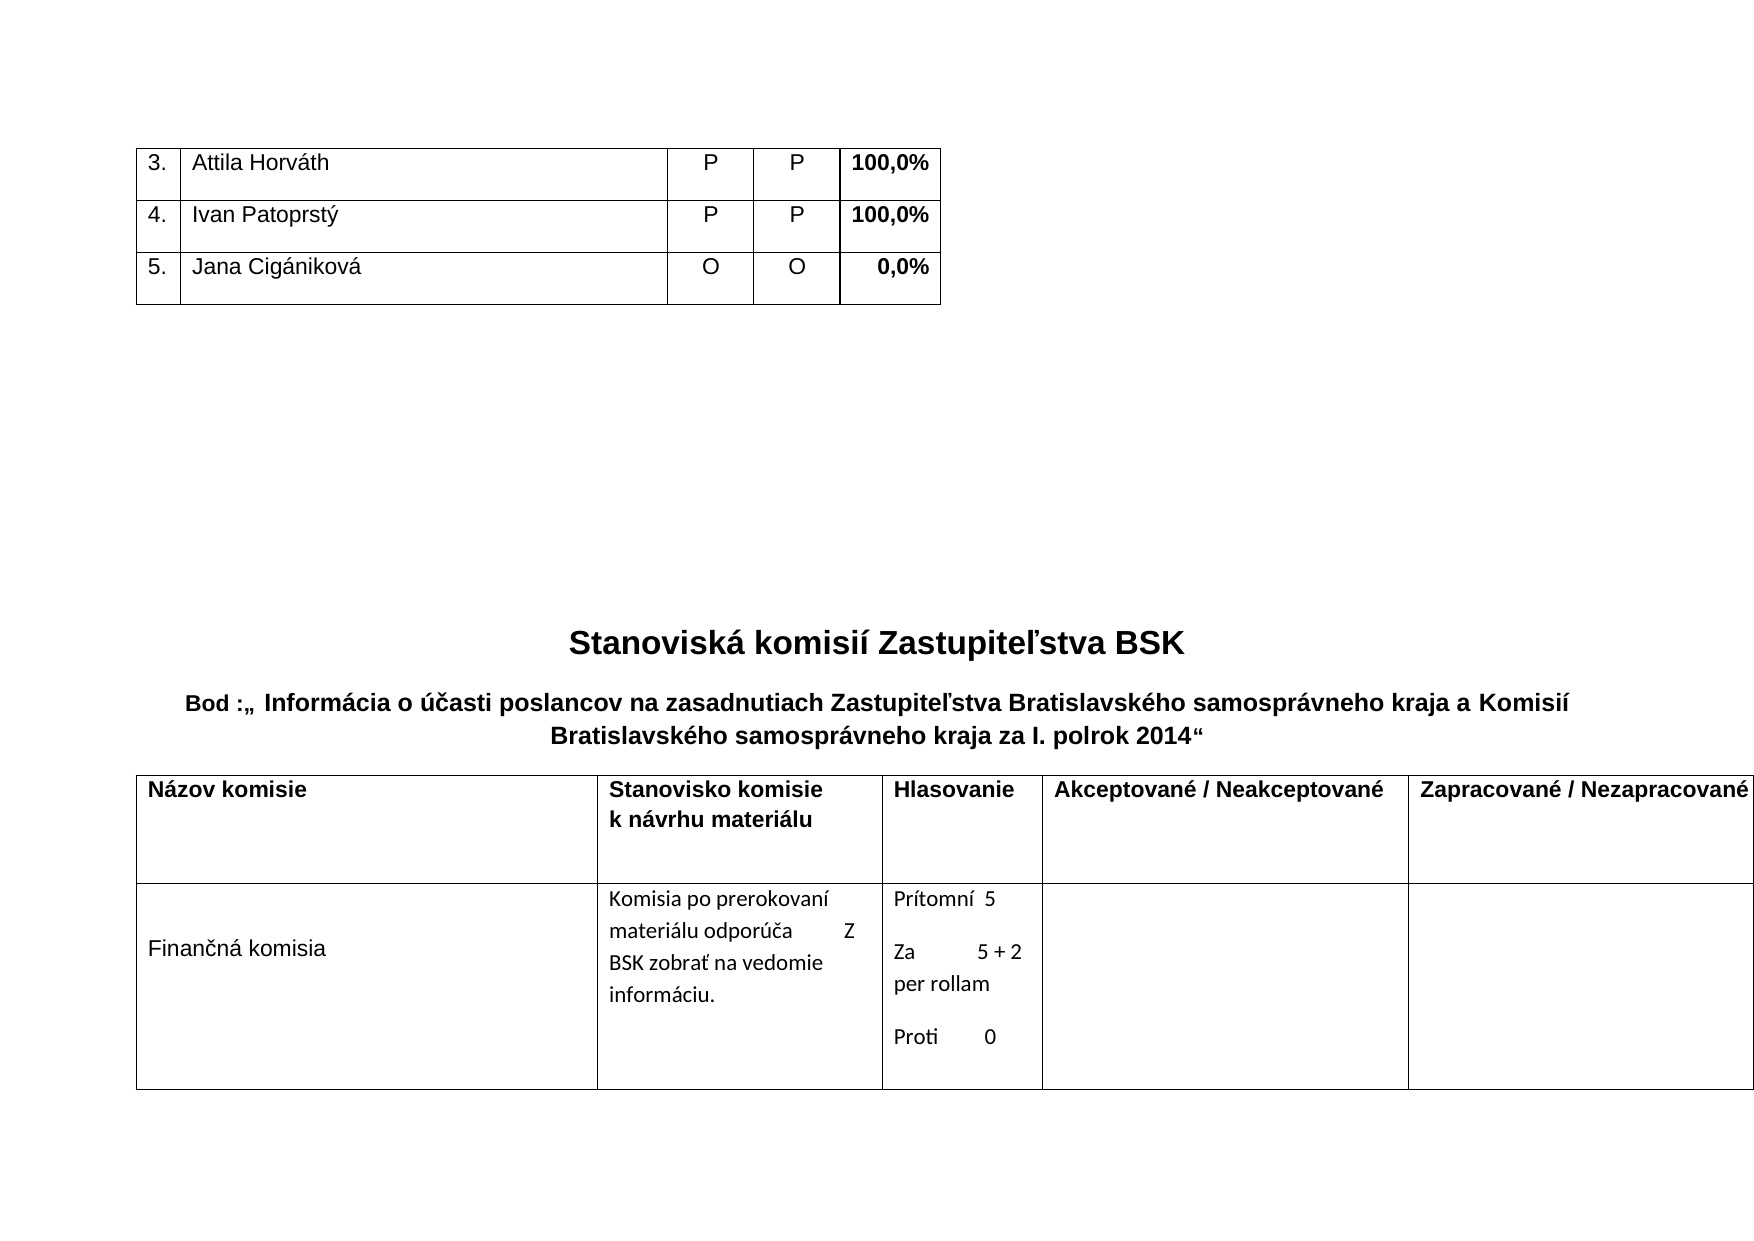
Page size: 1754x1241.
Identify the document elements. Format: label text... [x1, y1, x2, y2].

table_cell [598, 884, 882, 1089]
table_cell 5. [137, 253, 180, 304]
table_cell P [668, 201, 753, 252]
table_cell 100,0% [841, 201, 940, 252]
table_cell O [754, 253, 839, 304]
table_header Zapracované / Nezapracované [1409, 776, 1753, 883]
text Bod :„ Informácia o účasti poslancov na zasadnutiach Zastupiteľstva Bratislavského samosprávneho kraja a Komisií Bratislavského samosprávneho kraja za I. polrok 2014“ [148, 688, 1606, 750]
table_cell Attila Horváth [181, 149, 667, 200]
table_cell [883, 884, 1042, 1089]
table_cell [1409, 884, 1753, 1089]
table_cell [1043, 884, 1408, 1089]
table_cell 100,0% [841, 149, 940, 200]
table_cell 3. [137, 149, 180, 200]
table_cell Ivan Patoprstý [181, 201, 667, 252]
table_cell Jana Cigániková [181, 253, 667, 304]
table_header Názov komisie [137, 776, 597, 883]
table_cell 0,0% [841, 253, 940, 304]
text Stanoviská komisií Zastupiteľstva BSK [148, 623, 1606, 662]
table_cell P [754, 149, 839, 200]
table_header Hlasovanie [883, 776, 1042, 883]
table_header Stanovisko komisie k návrhu materiálu [598, 776, 882, 883]
table_cell P [754, 201, 839, 252]
table_cell P [668, 149, 753, 200]
table_cell 4. [137, 201, 180, 252]
table_cell O [668, 253, 753, 304]
table_header Akceptované / Neakceptované [1043, 776, 1408, 883]
table_cell Finančná komisia [137, 884, 597, 1089]
